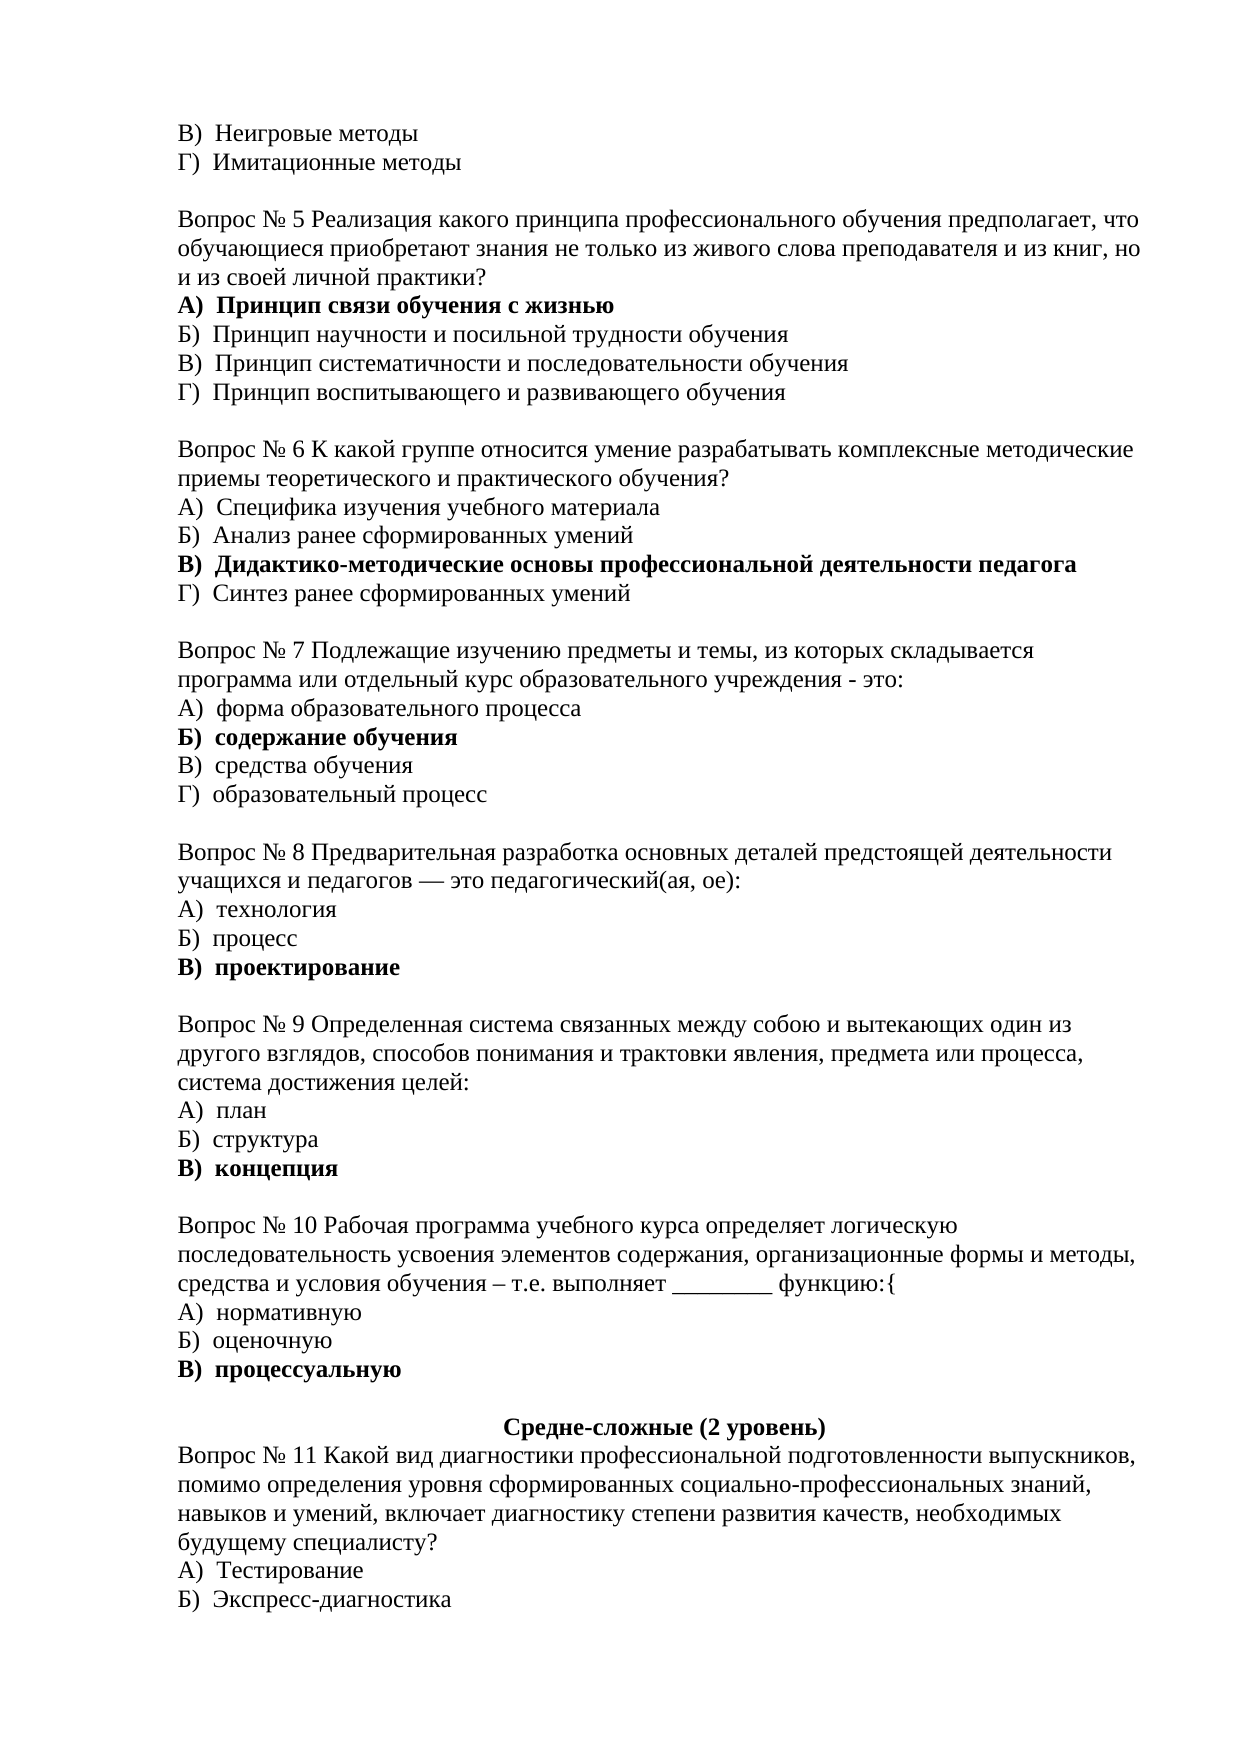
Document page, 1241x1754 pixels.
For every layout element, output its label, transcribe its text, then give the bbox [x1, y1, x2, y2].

text Б) структура [177, 1124, 1152, 1153]
text Средне-сложные (2 уровень) [177, 1412, 1152, 1441]
text Вопрос № 7 Подлежащие изучению предметы и темы, из которых складывается программа или отдельный курс образовательного учреждения - это: [177, 636, 1152, 693]
text В) средства обучения [177, 751, 1152, 779]
text А) Тестирование [177, 1556, 1152, 1584]
text В) Принцип систематичности и последовательности обучения [177, 348, 1152, 377]
text В) Неигровые методы [177, 118, 1152, 147]
text Б) содержание обучения [177, 722, 1152, 751]
text Вопрос № 10 Рабочая программа учебного курса определяет логическую последовательность усвоения элементов содержания, организационные формы и методы, средства и условия обучения – т.е. выполняет ________ функцию:{ [177, 1211, 1152, 1297]
text Вопрос № 6 К какой группе относится умение разрабатывать комплексные методические приемы теоретического и практического обучения? [177, 434, 1152, 492]
text А) Специфика изучения учебного материала [177, 492, 1152, 521]
text Вопрос № 5 Реализация какого принципа профессионального обучения предполагает, что обучающиеся приобретают знания не только из живого слова преподавателя и из книг, но и из своей личной практики? [177, 204, 1152, 291]
text В) проектирование [177, 952, 1152, 981]
text Б) Принцип научности и посильной трудности обучения [177, 319, 1152, 348]
text Г) образовательный процесс [177, 779, 1152, 808]
text А) форма образовательного процесса [177, 693, 1152, 722]
text В) Дидактико-методические основы профессиональной деятельности педагога [177, 549, 1152, 578]
text В) концепция [177, 1153, 1152, 1182]
text Г) Принцип воспитывающего и развивающего обучения [177, 377, 1152, 406]
text А) технология [177, 894, 1152, 923]
text Б) оценочную [177, 1326, 1152, 1354]
text Вопрос № 11 Какой вид диагностики профессиональной подготовленности выпускников, помимо определения уровня сформированных социально-профессиональных знаний, навыков и умений, включает диагностику степени развития качеств, необходимых будущему специалисту? [177, 1441, 1152, 1556]
text А) нормативную [177, 1297, 1152, 1326]
text Вопрос № 8 Предварительная разработка основных деталей предстоящей деятельности учащихся и педагогов — это педагогический(ая, ое): [177, 837, 1152, 894]
text Б) Экспресс-диагностика [177, 1584, 1152, 1613]
text Вопрос № 9 Определенная система связанных между собою и вытекающих один из другого взглядов, способов понимания и трактовки явления, предмета или процесса, система достижения целей: [177, 1009, 1152, 1096]
text Г) Имитационные методы [177, 147, 1152, 176]
text Б) процесс [177, 923, 1152, 952]
text Г) Синтез ранее сформированных умений [177, 578, 1152, 607]
text В) процессуальную [177, 1354, 1152, 1383]
text А) план [177, 1096, 1152, 1124]
text А) Принцип связи обучения с жизнью [177, 291, 1152, 319]
text Б) Анализ ранее сформированных умений [177, 521, 1152, 549]
